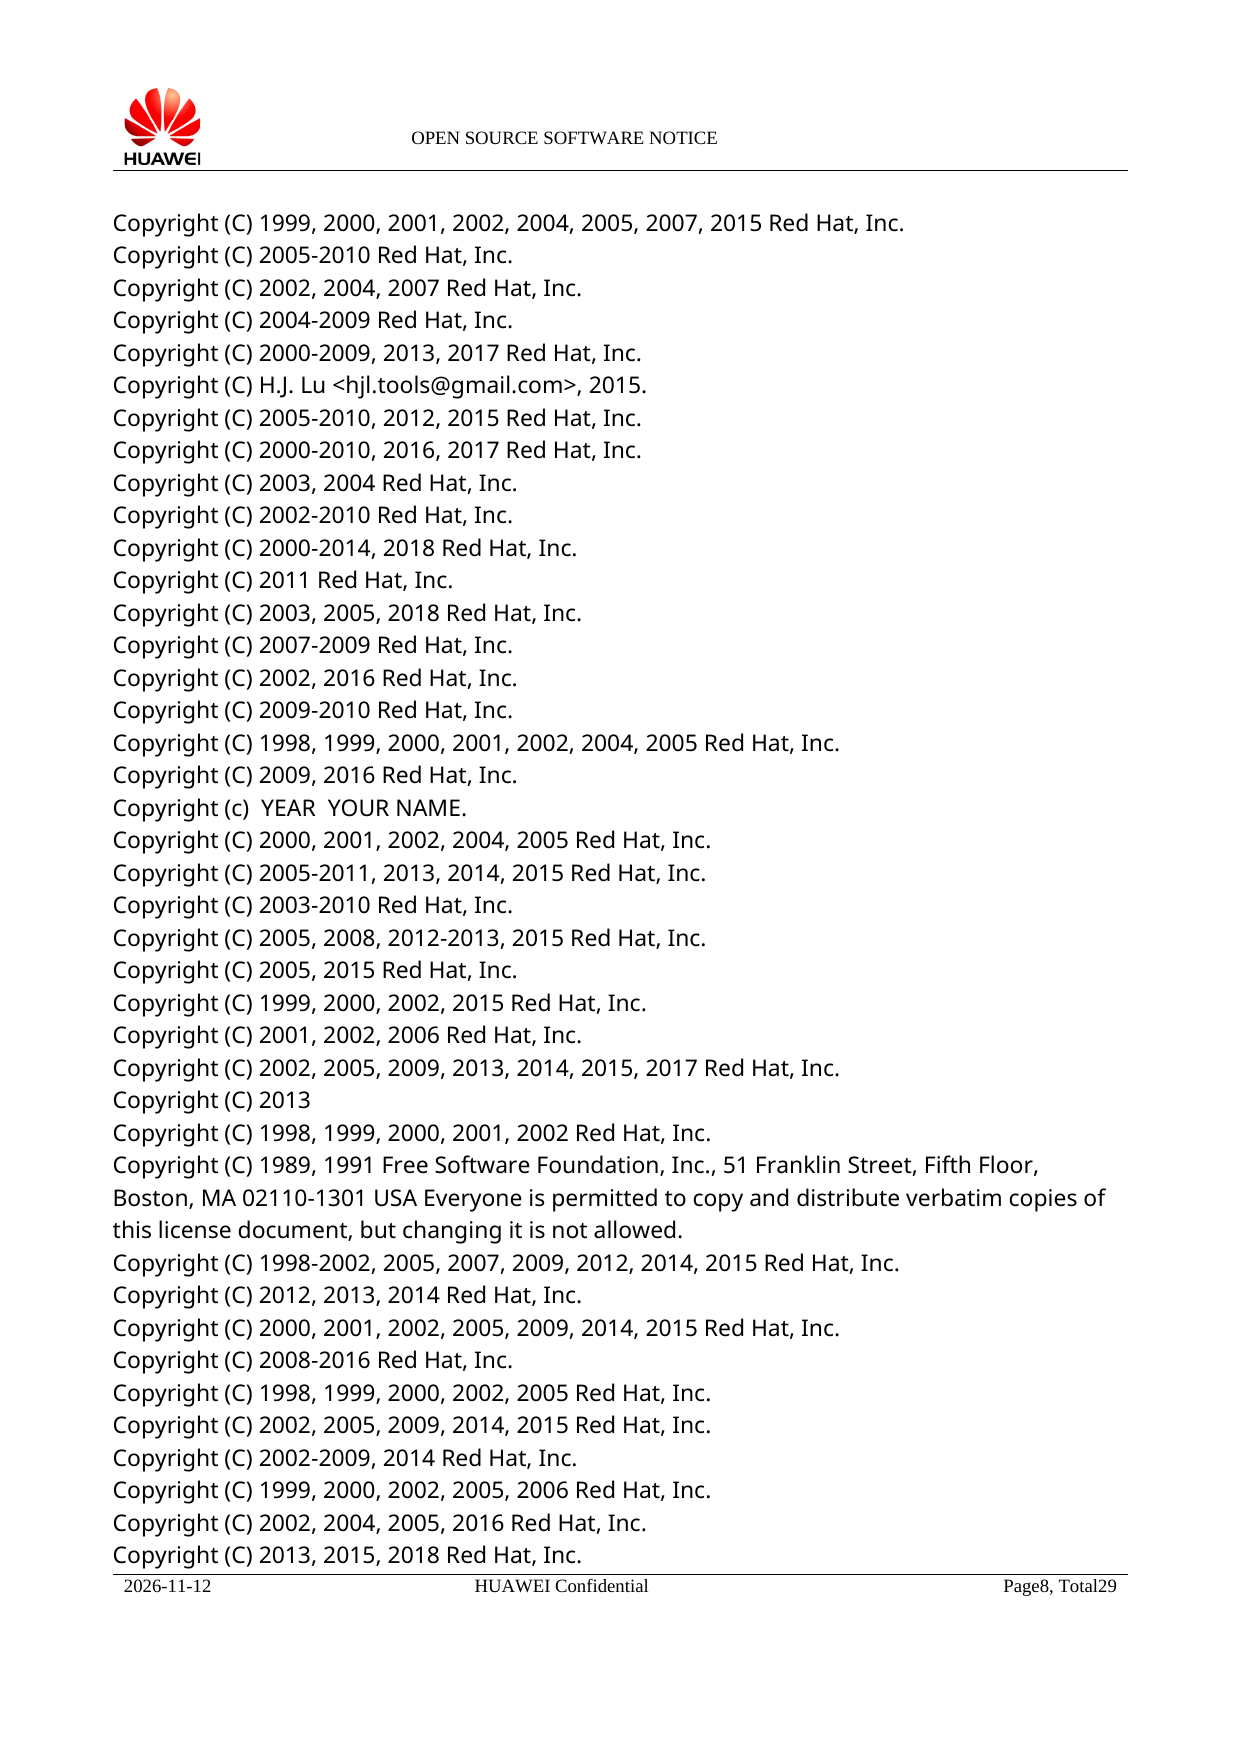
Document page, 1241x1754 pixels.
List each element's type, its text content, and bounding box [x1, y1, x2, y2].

picture [124, 88, 201, 165]
